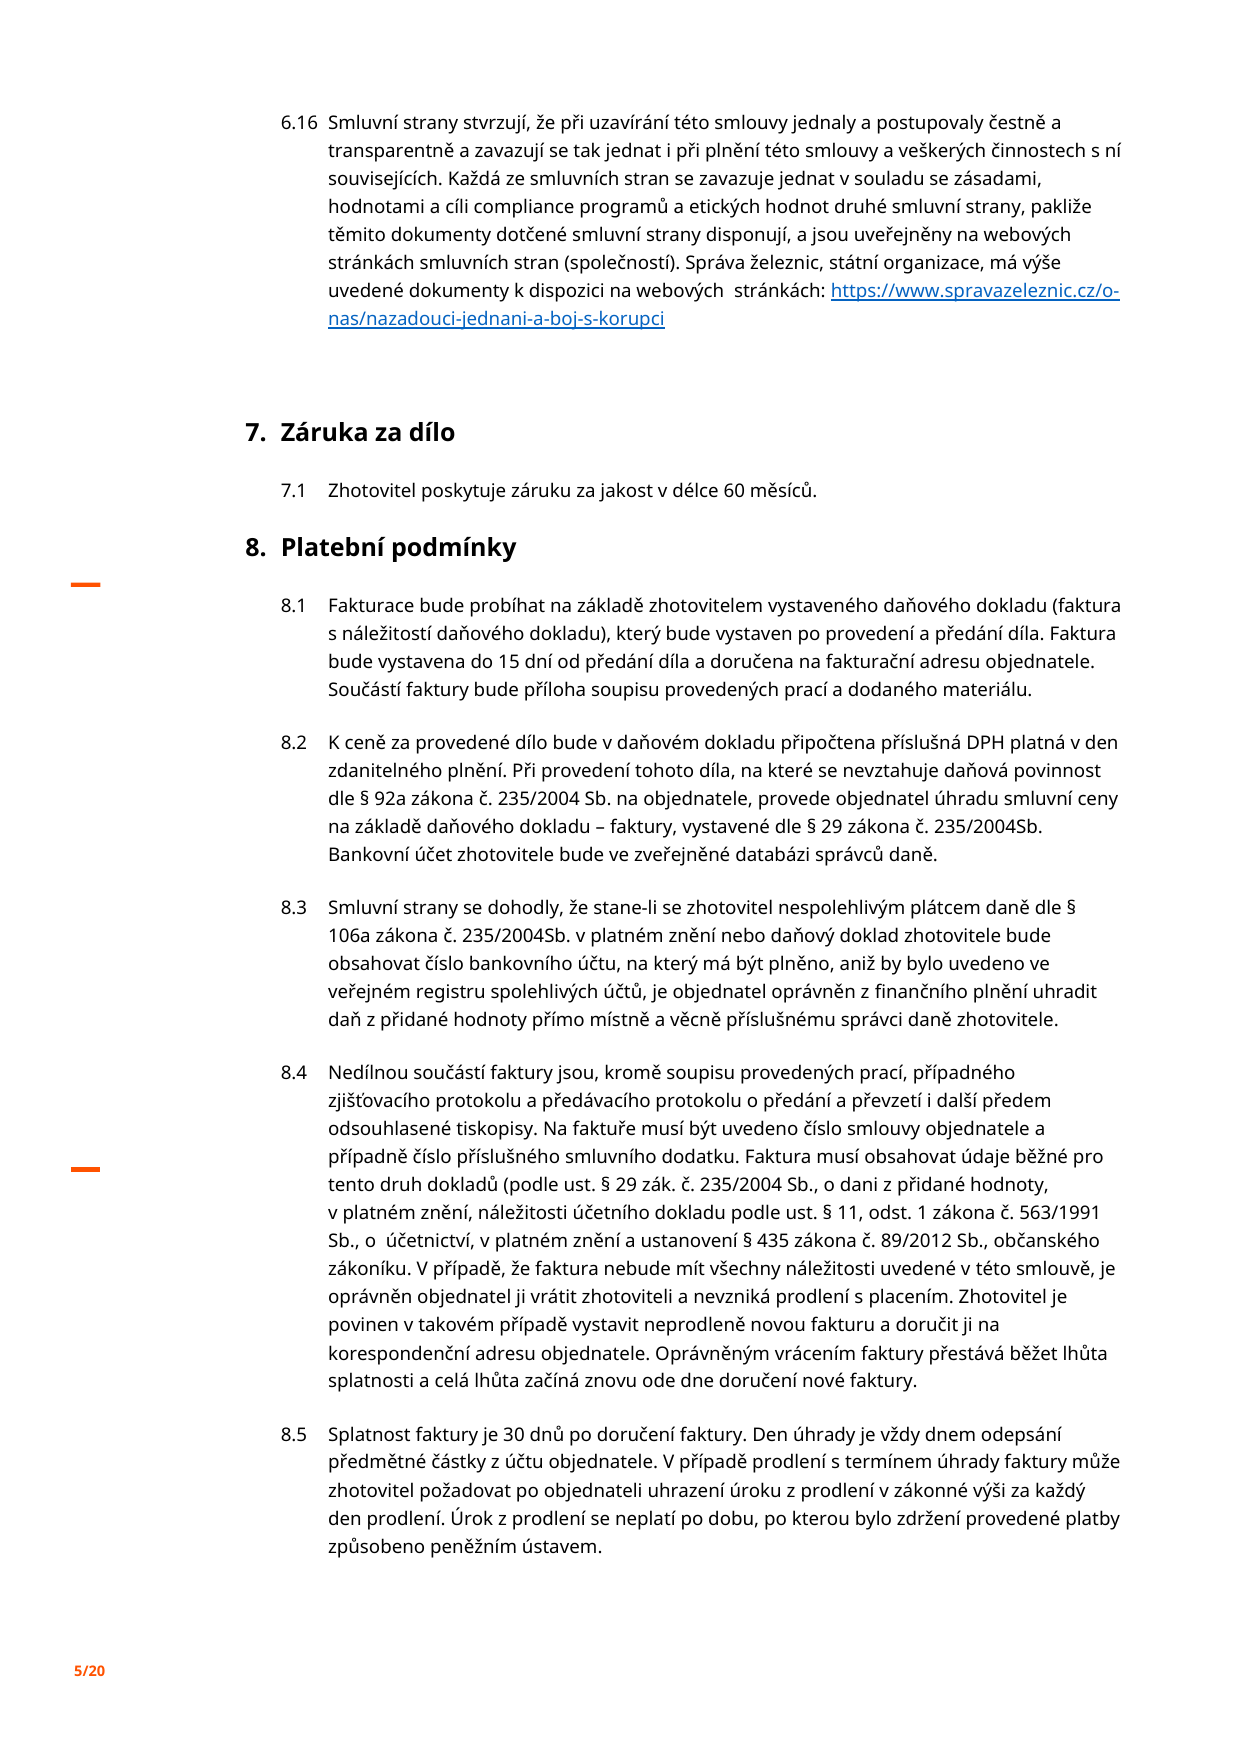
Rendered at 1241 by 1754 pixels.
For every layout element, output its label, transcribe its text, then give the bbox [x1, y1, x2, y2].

list Smluvní strany stvrzují, že při uzavírání této smlouvy jednaly a postupovaly čestně a transparentně a zavazují se tak jednat i při plnění této smlouvy a veškerých činnostech s ní souvisejících. Každá ze smluvních stran se zavazuje jednat v souladu se zásadami, hodnotami a cíli compliance programů a etických hodnot druhé smluvní strany, pakliže těmito dokumenty dotčené smluvní strany disponují, a jsou uveřejněny na webových stránkách smluvních stran (společností). Správa železnic, státní organizace, má výše uvedené dokumenty k dispozici na webových stránkách: https://www.spravazeleznic.cz/o-nas/nazadouci-jednani-a-boj-s-korupci [281, 109, 1122, 331]
list Záruka za dílo [245, 414, 1122, 448]
list Smluvní strany se dohodly, že stane-li se zhotovitel nespolehlivým plátcem daně dle § 106a zákona č. 235/2004Sb. v platném znění nebo daňový doklad zhotovitele bude obsahovat číslo bankovního účtu, na který má být plněno, aniž by bylo uvedeno ve veřejném registru spolehlivých účtů, je objednatel oprávněn z finančního plnění uhradit daň z přidané hodnoty přímo místně a věcně příslušnému správci daně zhotovitele. [281, 894, 1122, 1032]
list K ceně za provedené dílo bude v daňovém dokladu připočtena příslušná DPH platná v den zdanitelného plnění. Při provedení tohoto díla, na které se nevztahuje daňová povinnost dle § 92a zákona č. 235/2004 Sb. na objednatele, provede objednatel úhradu smluvní ceny na základě daňového dokladu – faktury, vystavené dle § 29 zákona č. 235/2004Sb. Bankovní účet zhotovitele bude ve zveřejněné databázi správců daně. [281, 729, 1122, 867]
list Zhotovitel poskytuje záruku za jakost v délce 60 měsíců. [281, 477, 1122, 502]
list Platební podmínky [245, 530, 1122, 564]
list Splatnost faktury je 30 dnů po doručení faktury. Den úhrady je vždy dnem odepsání předmětné částky z účtu objednatele. V případě prodlení s termínem úhrady faktury může zhotovitel požadovat po objednateli uhrazení úroku z prodlení v zákonné výši za každý den prodlení. Úrok z prodlení se neplatí po dobu, po kterou bylo zdržení provedené platby způsobeno peněžním ústavem. [281, 1421, 1122, 1558]
list Fakturace bude probíhat na základě zhotovitelem vystaveného daňového dokladu (faktura s náležitostí daňového dokladu), který bude vystaven po provedení a předání díla. Faktura bude vystavena do 15 dní od předání díla a doručena na fakturační adresu objednatele. Součástí faktury bude příloha soupisu provedených prací a dodaného materiálu. [281, 592, 1122, 702]
list Nedílnou součástí faktury jsou, kromě soupisu provedených prací, případného zjišťovacího protokolu a předávacího protokolu o předání a převzetí i další předem odsouhlasené tiskopisy. Na faktuře musí být uvedeno číslo smlouvy objednatele a případně číslo příslušného smluvního dodatku. Faktura musí obsahovat údaje běžné pro tento druh dokladů (podle ust. § 29 zák. č. 235/2004 Sb., o dani z přidané hodnoty, v platném znění, náležitosti účetního dokladu podle ust. § 11, odst. 1 zákona č. 563/1991 Sb., o účetnictví, v platném znění a ustanovení § 435 zákona č. 89/2012 Sb., občanského zákoníku. V případě, že faktura nebude mít všechny náležitosti uvedené v této smlouvě, je oprávněn objednatel ji vrátit zhotoviteli a nevzniká prodlení s placením. Zhotovitel je povinen v takovém případě vystavit neprodleně novou fakturu a doručit ji na korespondenční adresu objednatele. Oprávněným vrácením faktury přestává běžet lhůta splatnosti a celá lhůta začíná znovu ode dne doručení nové faktury. [281, 1059, 1122, 1393]
